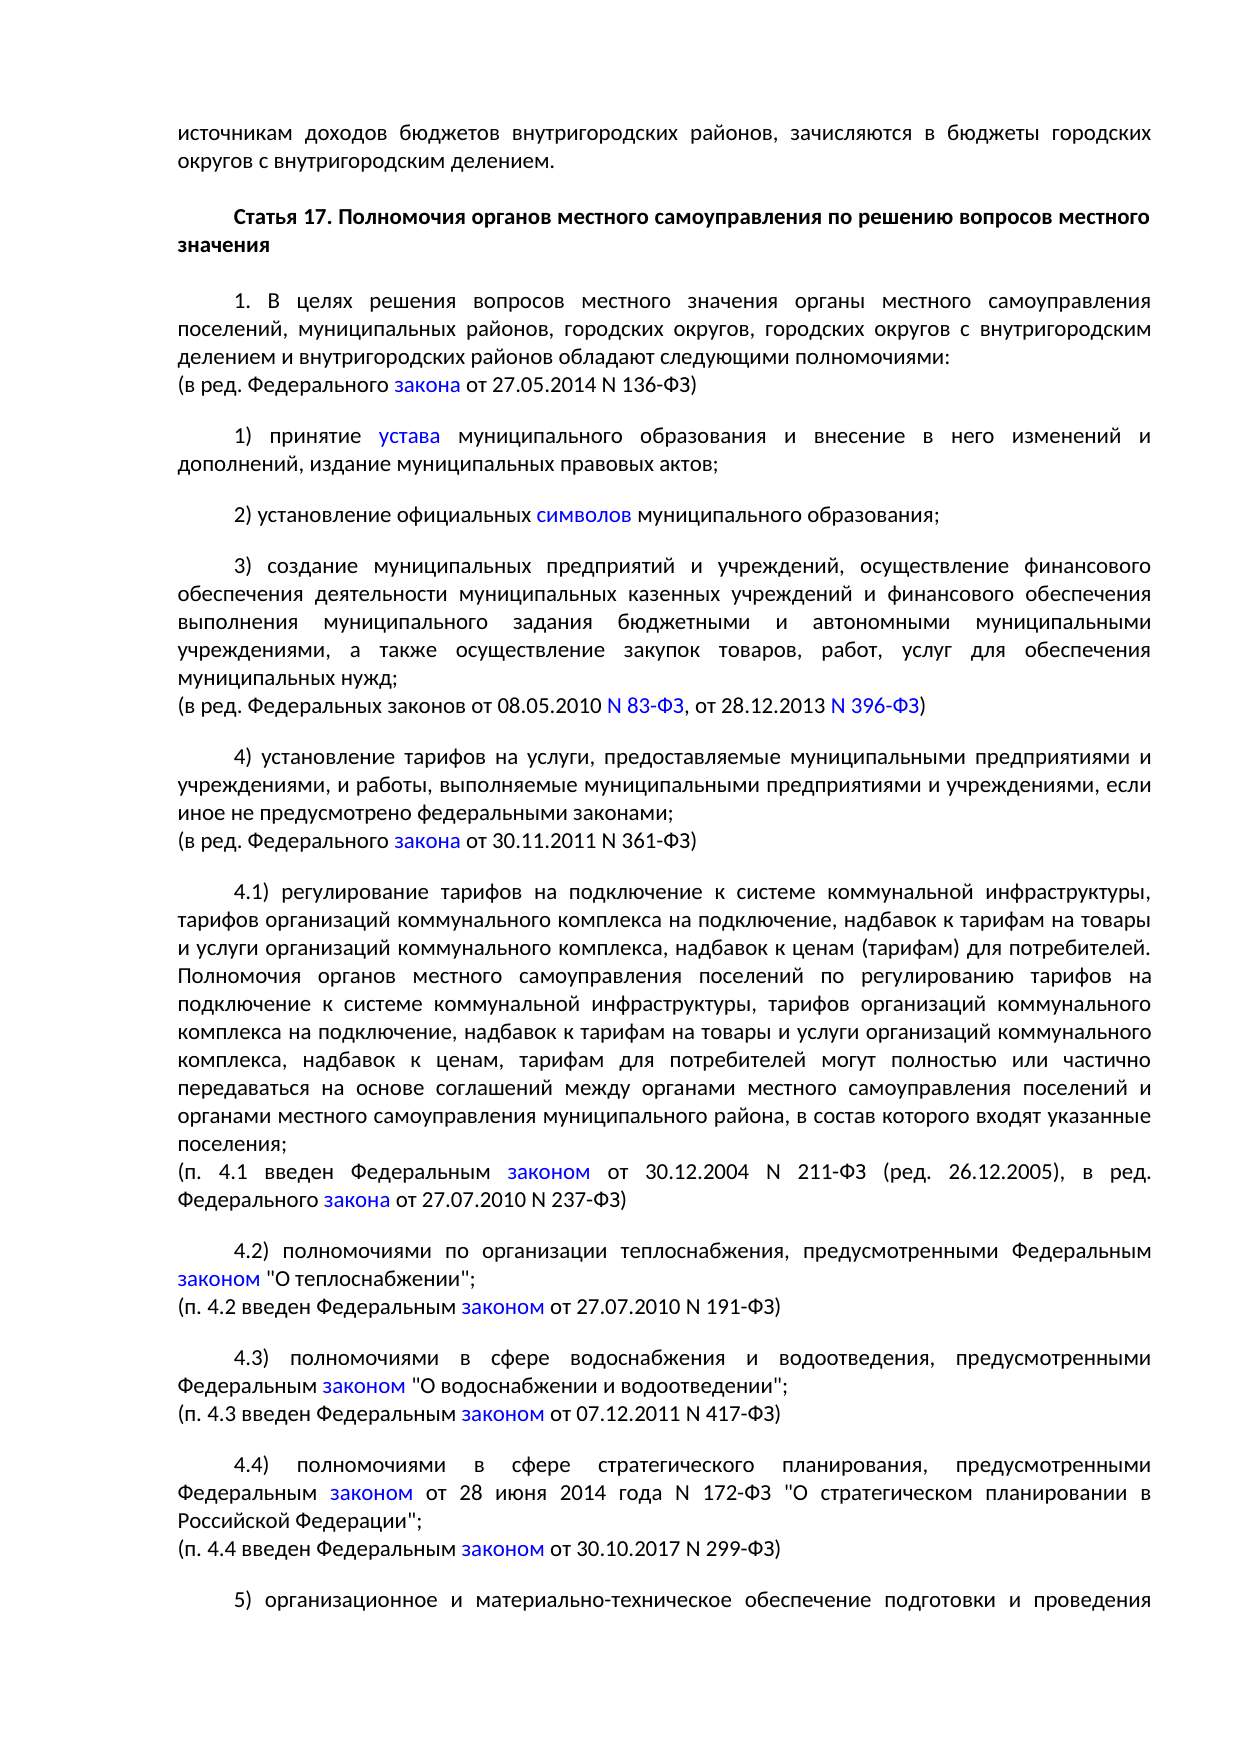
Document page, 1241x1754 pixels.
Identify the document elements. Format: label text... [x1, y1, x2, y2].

text 3) создание муниципальных предприятий и учреждений, осуществление финансового обеспечения деятельности муниципальных казенных учреждений и финансового обеспечения выполнения муниципального задания бюджетными и автономными муниципальными учреждениями, а также осуществление закупок товаров, работ, услуг для обеспечения муниципальных нужд; [177, 551, 1152, 691]
text (в ред. Федеральных законов от 08.05.2010 N 83-ФЗ, от 28.12.2013 N 396-ФЗ) [177, 691, 1152, 719]
title Статья 17. Полномочия органов местного самоуправления по решению вопросов местного значения [177, 202, 1152, 258]
text (п. 4.1 введен Федеральным законом от 30.12.2004 N 211-ФЗ (ред. 26.12.2005), в ред. Федерального закона от 27.07.2010 N 237-ФЗ) [177, 1157, 1152, 1213]
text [177, 1585, 1152, 1613]
text (п. 4.3 введен Федеральным законом от 07.12.2011 N 417-ФЗ) [177, 1399, 1152, 1427]
text 1) принятие устава муниципального образования и внесение в него изменений и дополнений, издание муниципальных правовых актов; [177, 421, 1152, 477]
text 4.4) полномочиями в сфере стратегического планирования, предусмотренными Федеральным законом от 28 июня 2014 года N 172-ФЗ "О стратегическом планировании в Российской Федерации"; [177, 1450, 1152, 1534]
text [177, 118, 1152, 174]
text 2) установление официальных символов муниципального образования; [177, 500, 1152, 528]
text (в ред. Федерального закона от 30.11.2011 N 361-ФЗ) [177, 826, 1152, 854]
text 4.3) полномочиями в сфере водоснабжения и водоотведения, предусмотренными Федеральным законом "О водоснабжении и водоотведении"; [177, 1343, 1152, 1399]
text 1. В целях решения вопросов местного значения органы местного самоуправления поселений, муниципальных районов, городских округов, городских округов с внутригородским делением и внутригородских районов обладают следующими полномочиями: [177, 286, 1152, 370]
text (п. 4.4 введен Федеральным законом от 30.10.2017 N 299-ФЗ) [177, 1534, 1152, 1562]
text (в ред. Федерального закона от 27.05.2014 N 136-ФЗ) [177, 370, 1152, 398]
text (п. 4.2 введен Федеральным законом от 27.07.2010 N 191-ФЗ) [177, 1292, 1152, 1320]
text 4.1) регулирование тарифов на подключение к системе коммунальной инфраструктуры, тарифов организаций коммунального комплекса на подключение, надбавок к тарифам на товары и услуги организаций коммунального комплекса, надбавок к ценам (тарифам) для потребителей. Полномочия органов местного самоуправления поселений по регулированию тарифов на подключение к системе коммунальной инфраструктуры, тарифов организаций коммунального комплекса на подключение, надбавок к тарифам на товары и услуги организаций коммунального комплекса, надбавок к ценам, тарифам для потребителей могут полностью или частично передаваться на основе соглашений между органами местного самоуправления поселений и органами местного самоуправления муниципального района, в состав которого входят указанные поселения; [177, 877, 1152, 1157]
text 4.2) полномочиями по организации теплоснабжения, предусмотренными Федеральным законом "О теплоснабжении"; [177, 1236, 1152, 1292]
text 4) установление тарифов на услуги, предоставляемые муниципальными предприятиями и учреждениями, и работы, выполняемые муниципальными предприятиями и учреждениями, если иное не предусмотрено федеральными законами; [177, 742, 1152, 826]
